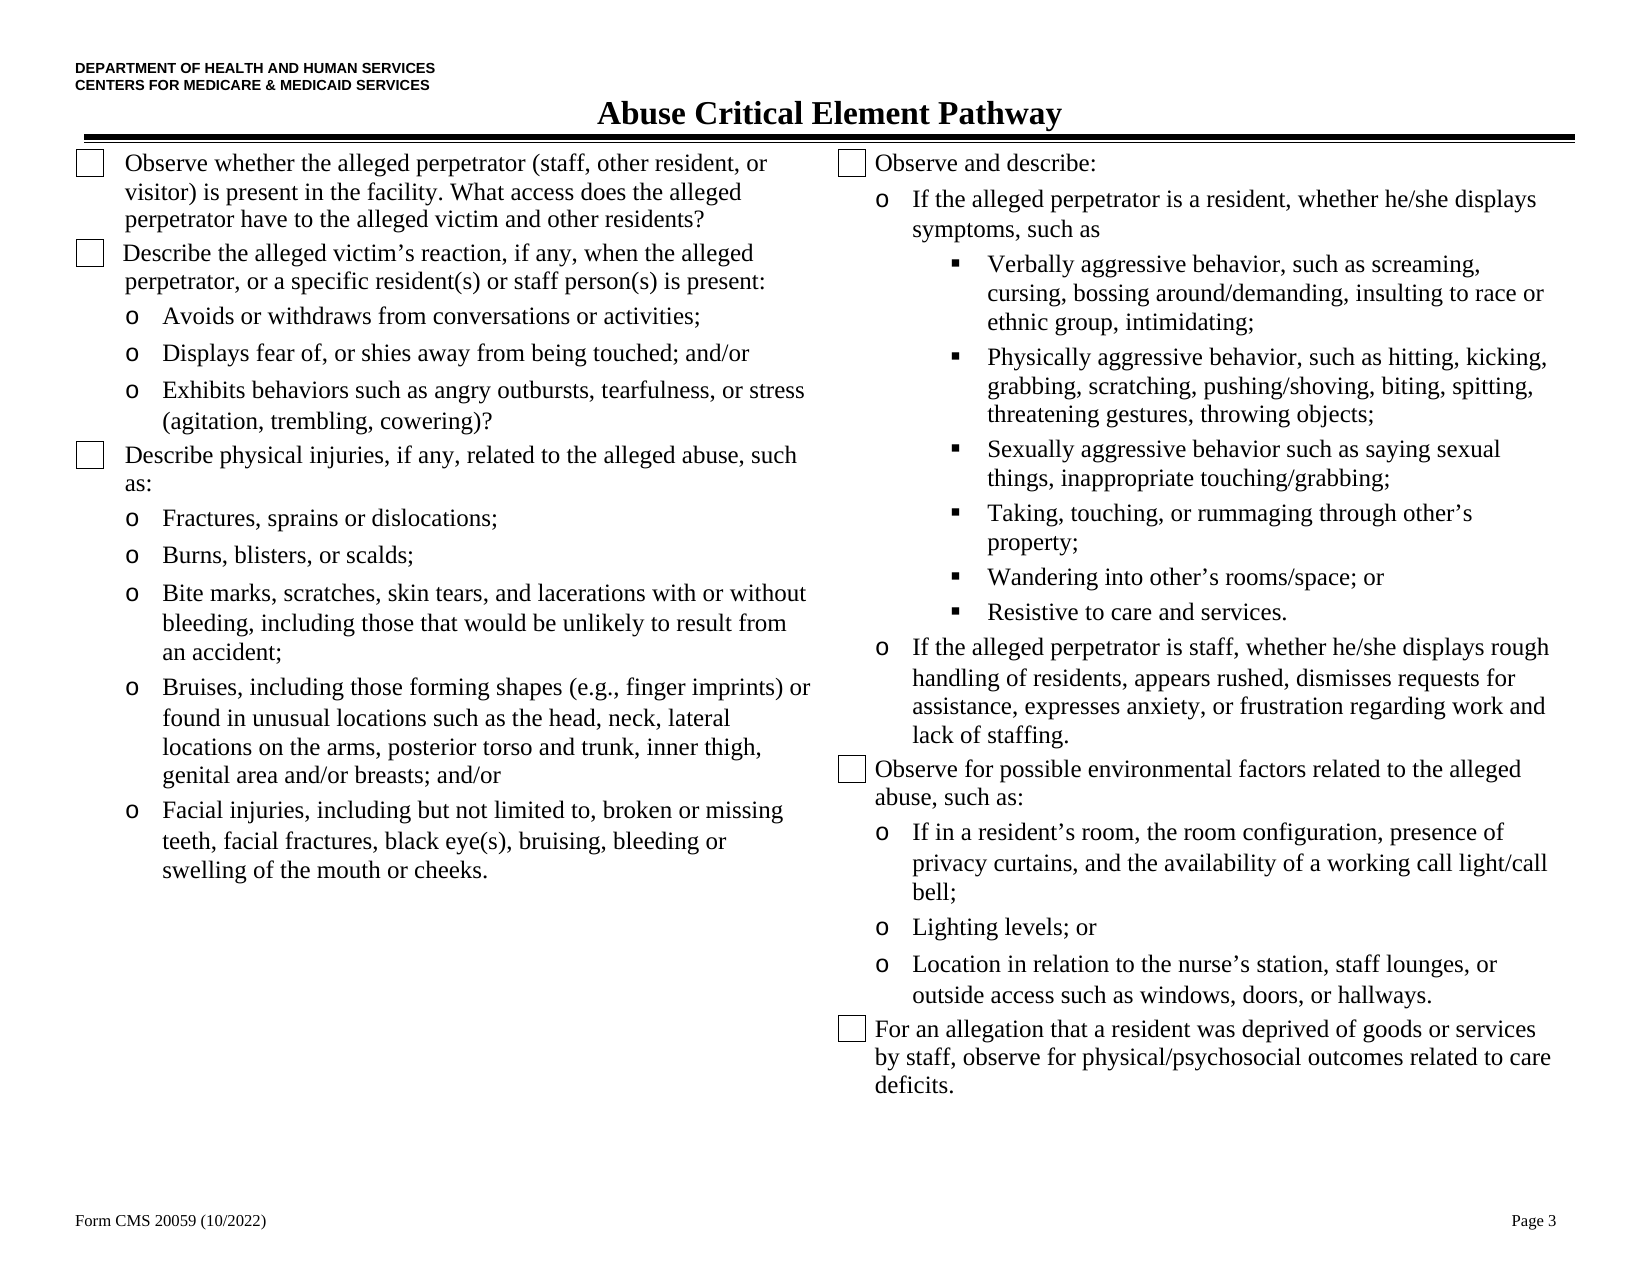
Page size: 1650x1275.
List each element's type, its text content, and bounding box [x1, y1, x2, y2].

table_header Observe and describe: If the alleged perpetrator is a resident, whether he/she displays symptoms, such as Verbally aggressive behavior, such as screaming, cursing, bossing around/demanding, insulting to race or ethnic group, intimidating; Physically aggressive behavior, such as hitting, kicking, grabbing, scratching, pushing/shoving, biting, spitting, threatening gestures, throwing objects; Sexually aggressive behavior such as saying sexual things, inappropriate touching/grabbing; Taking, touching, or rummaging through other’s property; Wandering into other’s rooms/space; or Resistive to care and services. If the alleged perpetrator is staff, whether he/she displays rough handling of residents, appears rushed, dismisses requests for assistance, expresses anxiety, or frustration regarding work and lack of staffing. Observe for possible environmental factors related to the alleged abuse, such as: If in a resident’s room, the room configuration, presence of privacy curtains, and the availability of a working call light/call bell; Lighting levels; or Location in relation to the nurse’s station, staff lounges, or outside access such as windows, doors, or hallways. For an allegation that a resident was deprived of goods or services by staff, observe for physical/psychosocial outcomes related to care deficits. [825, 143, 1575, 1105]
table_header Observe whether the alleged perpetrator (staff, other resident, or visitor) is present in the facility. What access does the alleged perpetrator have to the alleged victim and other residents? Describe the alleged victim’s reaction, if any, when the alleged perpetrator, or a specific resident(s) or staff person(s) is present: Avoids or withdraws from conversations or activities; Displays fear of, or shies away from being touched; and/or Exhibits behaviors such as angry outbursts, tearfulness, or stress (agitation, trembling, cowering)? Describe physical injuries, if any, related to the alleged abuse, such as: Fractures, sprains or dislocations; Burns, blisters, or scalds; Bite marks, scratches, skin tears, and lacerations with or without bleeding, including those that would be unlikely to result from an accident; Bruises, including those forming shapes (e.g., finger imprints) or found in unusual locations such as the head, neck, lateral locations on the arms, posterior torso and trunk, inner thigh, genital area and/or breasts; and/or Facial injuries, including but not limited to, broken or missing teeth, facial fractures, black eye(s), bruising, bleeding or swelling of the mouth or cheeks. [75, 143, 825, 1105]
